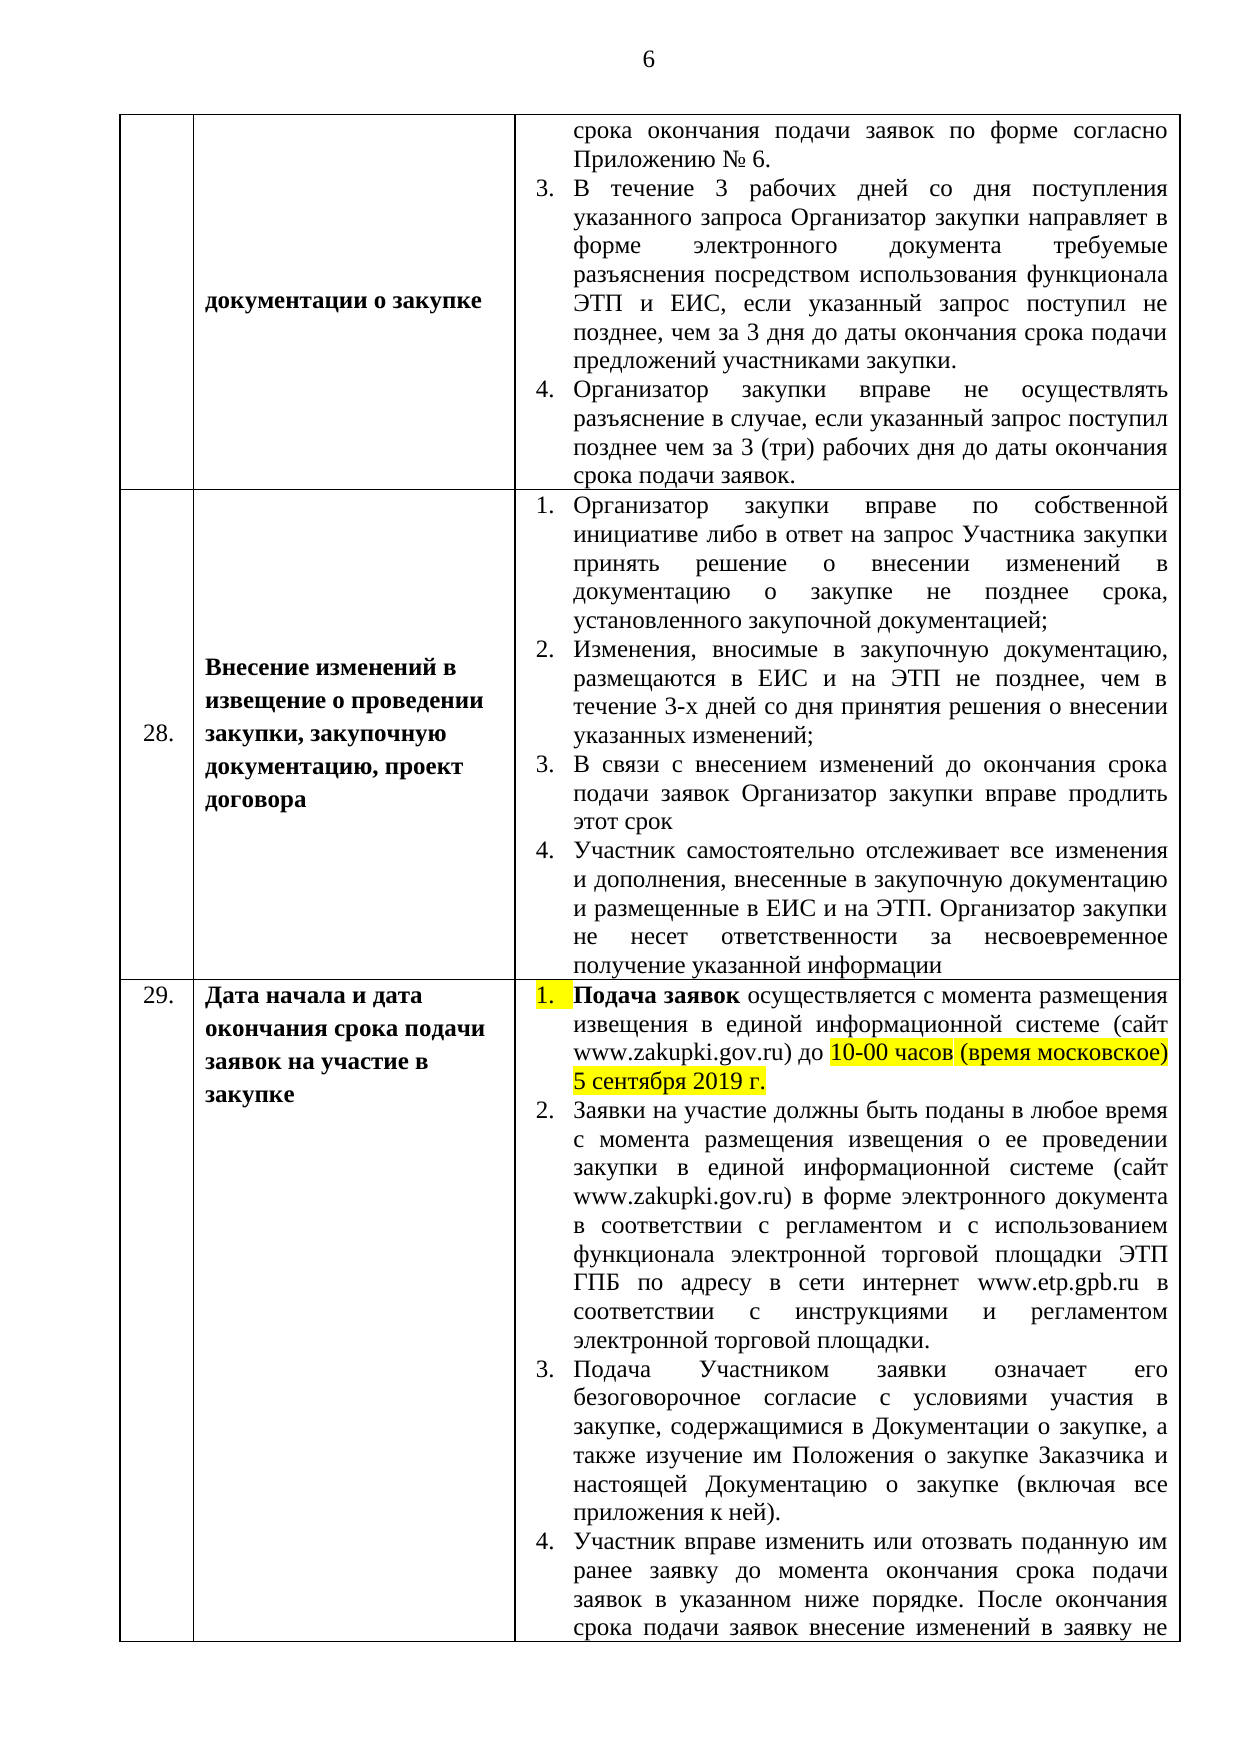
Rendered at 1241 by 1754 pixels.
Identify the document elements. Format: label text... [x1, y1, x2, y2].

table_cell [121, 115, 193, 489]
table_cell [194, 115, 514, 489]
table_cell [516, 980, 1179, 1641]
table_cell [121, 980, 193, 1641]
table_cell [194, 980, 514, 1641]
table_cell Организатор закупки вправе по собственной инициативе либо в ответ на запрос Участника закупки принять решение о внесении изменений в документацию о закупке не позднее срока, установленного закупочной документацией; Изменения, вносимые в закупочную документацию, размещаются в ЕИС и на ЭТП не позднее, чем в течение 3-х дней со дня принятия решения о внесении указанных изменений; В связи с внесением изменений до окончания срока подачи заявок Организатор закупки вправе продлить этот срок Участник самостоятельно отслеживает все изменения и дополнения, внесенные в закупочную документацию и размещенные в ЕИС и на ЭТП. Организатор закупки не несет ответственности за несвоевременное получение указанной информации [516, 490, 1179, 979]
table_cell [121, 490, 193, 979]
table_cell Внесение изменений в извещение о проведении закупки, закупочную документацию, проект договора [194, 490, 514, 979]
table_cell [516, 115, 1179, 489]
